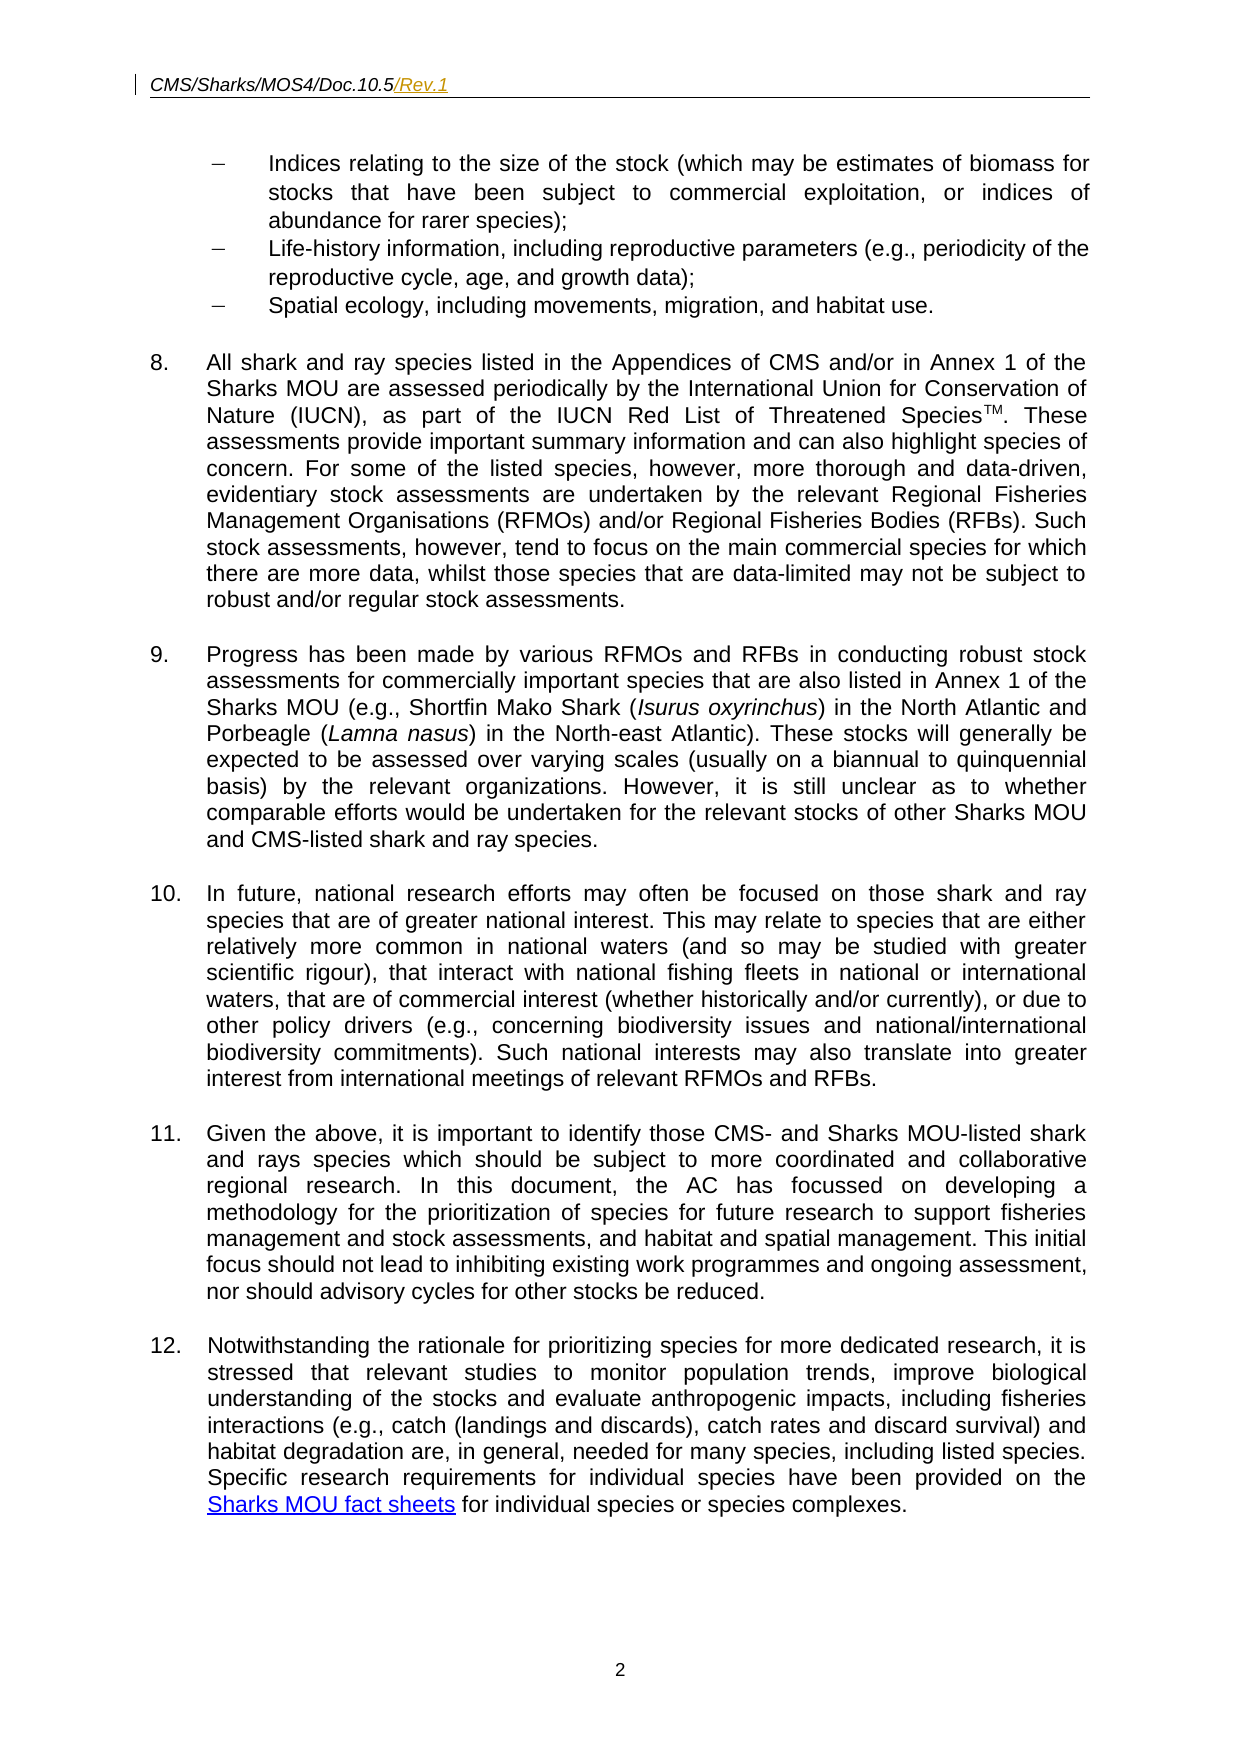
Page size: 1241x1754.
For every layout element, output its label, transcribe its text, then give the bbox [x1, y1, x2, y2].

list All shark and ray species listed in the Appendices of CMS and/or in Annex 1 of the Sharks MOU are assessed periodically by the International Union for Conservation of Nature (IUCN), as part of the IUCN Red List of Threatened SpeciesTM. These assessments provide important summary information and can also highlight species of concern. For some of the listed species, however, more thorough and data-driven, evidentiary stock assessments are undertaken by the relevant Regional Fisheries Management Organisations (RFMOs) and/or Regional Fisheries Bodies (RFBs). Such stock assessments, however, tend to focus on the main commercial species for which there are more data, whilst those species that are data-limited may not be subject to robust and/or regular stock assessments. [150, 349, 1087, 613]
list In future, national research efforts may often be focused on those shark and ray species that are of greater national interest. This may relate to species that are either relatively more common in national waters (and so may be studied with greater scientific rigour), that interact with national fishing fleets in national or international waters, that are of commercial interest (whether historically and/or currently), or due to other policy drivers (e.g., concerning biodiversity issues and national/international biodiversity commitments). Such national interests may also translate into greater interest from international meetings of relevant RFMOs and RFBs. [150, 880, 1087, 1091]
list Indices relating to the size of the stock (which may be estimates of biomass for stocks that have been subject to commercial exploitation, or indices of abundance for rarer species); [209, 150, 1090, 233]
list Spatial ecology, including movements, migration, and habitat use. [209, 292, 1090, 318]
list Life-history information, including reproductive parameters (e.g., periodicity of the reproductive cycle, age, and growth data); [209, 235, 1090, 290]
list Notwithstanding the rationale for prioritizing species for more dedicated research, it is stressed that relevant studies to monitor population trends, improve biological understanding of the stocks and evaluate anthropogenic impacts, including fisheries interactions (e.g., catch (landings and discards), catch rates and discard survival) and habitat degradation are, in general, needed for many species, including listed species. Specific research requirements for individual species have been provided on the Sharks MOU fact sheets for individual species or species complexes. [150, 1332, 1087, 1517]
list Progress has been made by various RFMOs and RFBs in conducting robust stock assessments for commercially important species that are also listed in Annex 1 of the Sharks MOU (e.g., Shortfin Mako Shark (Isurus oxyrinchus) in the North Atlantic and Porbeagle (Lamna nasus) in the North-east Atlantic). These stocks will generally be expected to be assessed over varying scales (usually on a biannual to quinquennial basis) by the relevant organizations. However, it is still unclear as to whether comparable efforts would be undertaken for the relevant stocks of other Sharks MOU and CMS-listed shark and ray species. [150, 641, 1087, 852]
list Given the above, it is important to identify those CMS- and Sharks MOU-listed shark and rays species which should be subject to more coordinated and collaborative regional research. In this document, the AC has focussed on developing a methodology for the prioritization of species for future research to support fisheries management and stock assessments, and habitat and spatial management. This initial focus should not lead to inhibiting existing work programmes and ongoing assessment, nor should advisory cycles for other stocks be reduced. [150, 1119, 1087, 1304]
